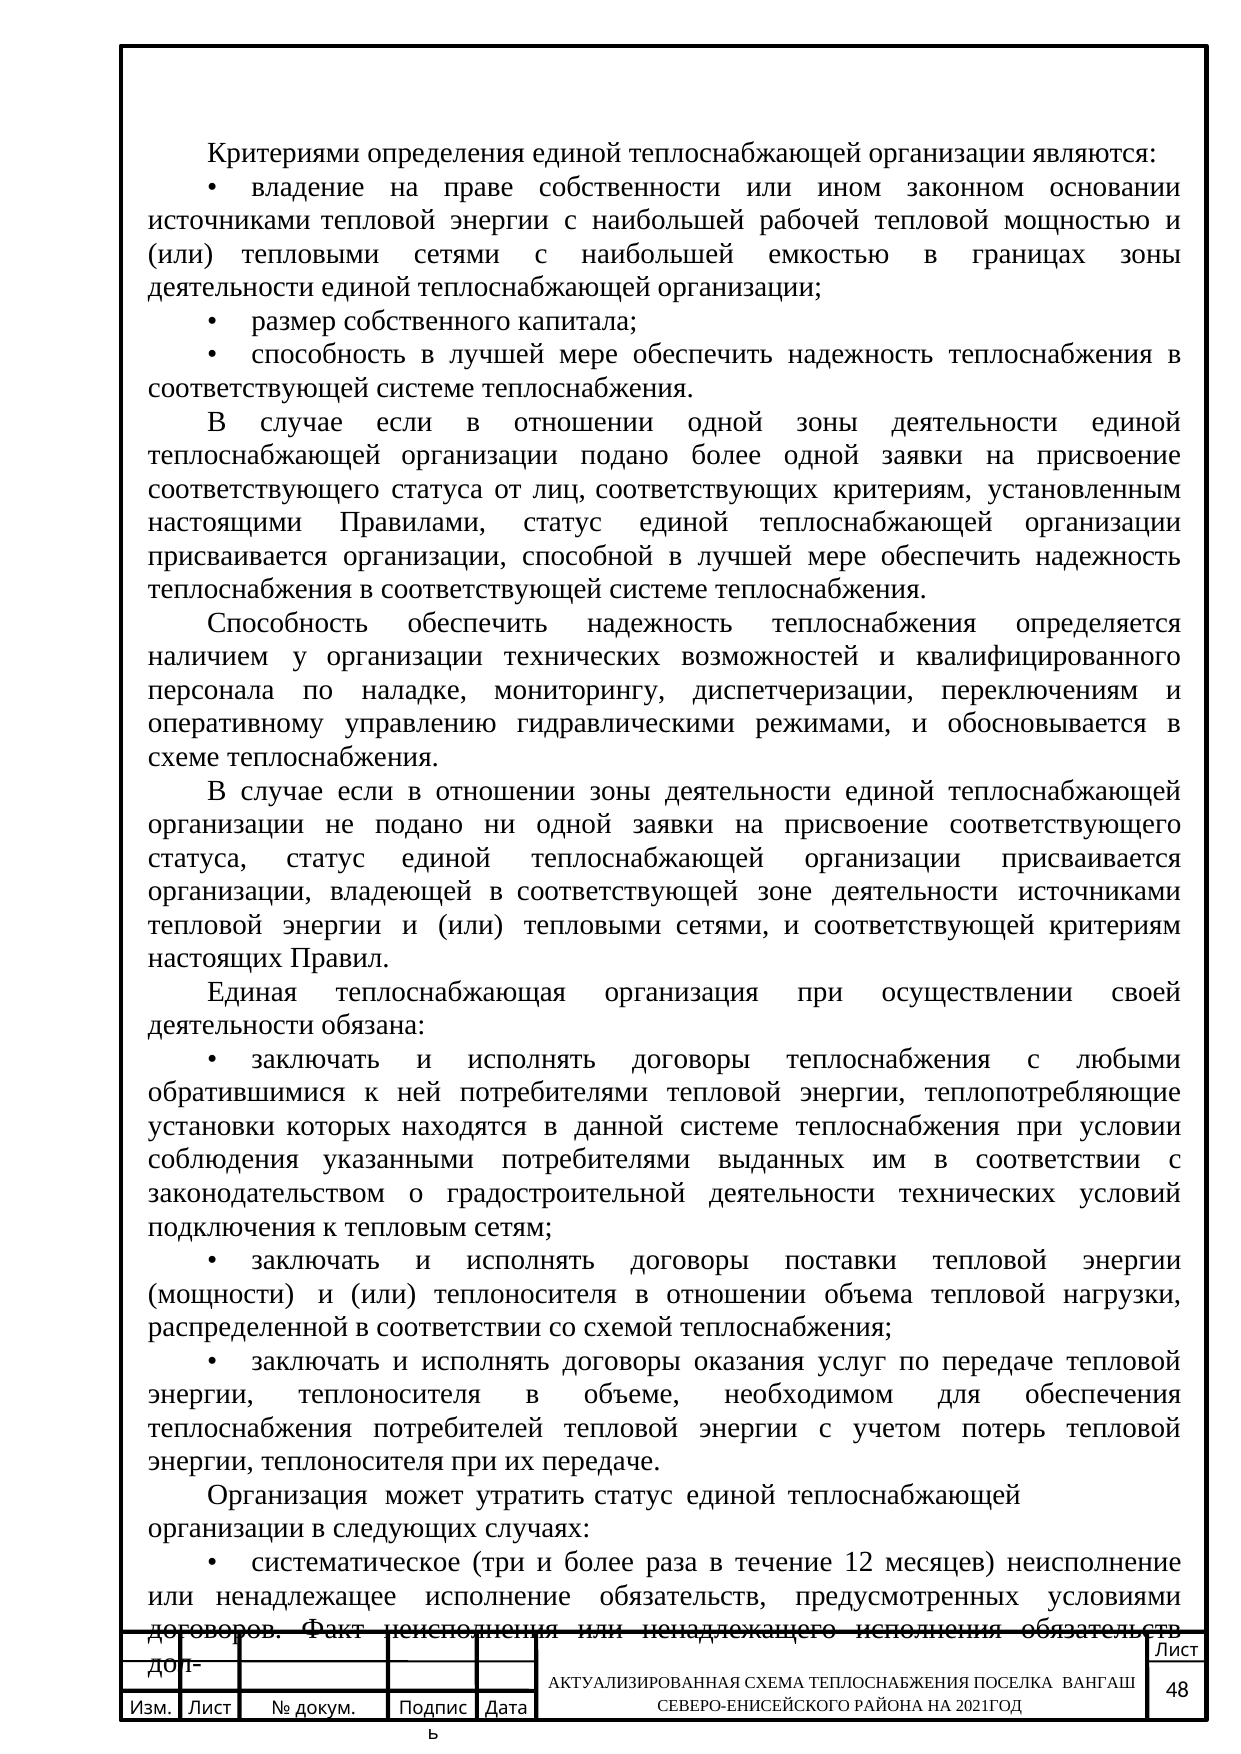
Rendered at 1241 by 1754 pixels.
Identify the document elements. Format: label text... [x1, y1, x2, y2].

text Организация может утратить статус единой теплоснабжающей организации в следующих случаях: [148, 1477, 1181, 1544]
text Единая теплоснабжающая организация при осуществлении своей деятельности обязана: [148, 974, 1181, 1041]
list владение на праве собственности или ином законном основании источниками тепловой энергии с наибольшей рабочей тепловой мощностью и (или) тепловыми сетями с наибольшей емкостью в границах зоны деятельности единой теплоснабжающей организации; [148, 169, 1181, 303]
list способность в лучшей мере обеспечить надежность теплоснабжения в соответствующей системе теплоснабжения. [148, 337, 1181, 404]
text В случае если в отношении одной зоны деятельности единой теплоснабжающей организации подано более одной заявки на присвоение соответствующего статуса от лиц, соответствующих критериям, установленным настоящими Правилами, статус единой теплоснабжающей организации присваивается организации, способной в лучшей мере обеспечить надежность теплоснабжения в соответствующей системе теплоснабжения. [148, 404, 1181, 605]
list заключать и исполнять договоры теплоснабжения с любыми обратившимися к ней потребителями тепловой энергии, теплопотребляющие установки которых находятся в данной системе теплоснабжения при условии соблюдения указанными потребителями выданных им в соответствии с законодательством о градостроительной деятельности технических условий подключения к тепловым сетям; [148, 1041, 1181, 1242]
text В случае если в отношении зоны деятельности единой теплоснабжающей организации не подано ни одной заявки на присвоение соответствующего статуса, статус единой теплоснабжающей организации присваивается организации, владеющей в соответствующей зоне деятельности источниками тепловой энергии и (или) тепловыми сетями, и соответствующей критериям настоящих Правил. [148, 773, 1181, 974]
list заключать и исполнять договоры оказания услуг по передаче тепловой энергии, теплоносителя в объеме, необходимом для обеспечения теплоснабжения потребителей тепловой энергии с учетом потерь тепловой энергии, теплоносителя при их передаче. [148, 1343, 1181, 1477]
list систематическое (три и более раза в течение 12 месяцев) неисполнение или ненадлежащее исполнение обязательств, предусмотренных условиями договоров. Факт неисполнения или ненадлежащего исполнения обязательств дол- [148, 1544, 1181, 1678]
list заключать и исполнять договоры поставки тепловой энергии (мощности) и (или) теплоносителя в отношении объема тепловой нагрузки, распределенной в соответствии со схемой теплоснабжения; [148, 1242, 1181, 1343]
text Критериями определения единой теплоснабжающей организации являются: [148, 135, 1181, 169]
list размер собственного капитала; [148, 303, 1181, 337]
text Способность обеспечить надежность теплоснабжения определяется наличием у организации технических возможностей и квалифицированного персонала по наладке, мониторингу, диспетчеризации, переключениям и оперативному управлению гидравлическими режимами, и обосновывается в схеме теплоснабжения. [148, 605, 1181, 773]
